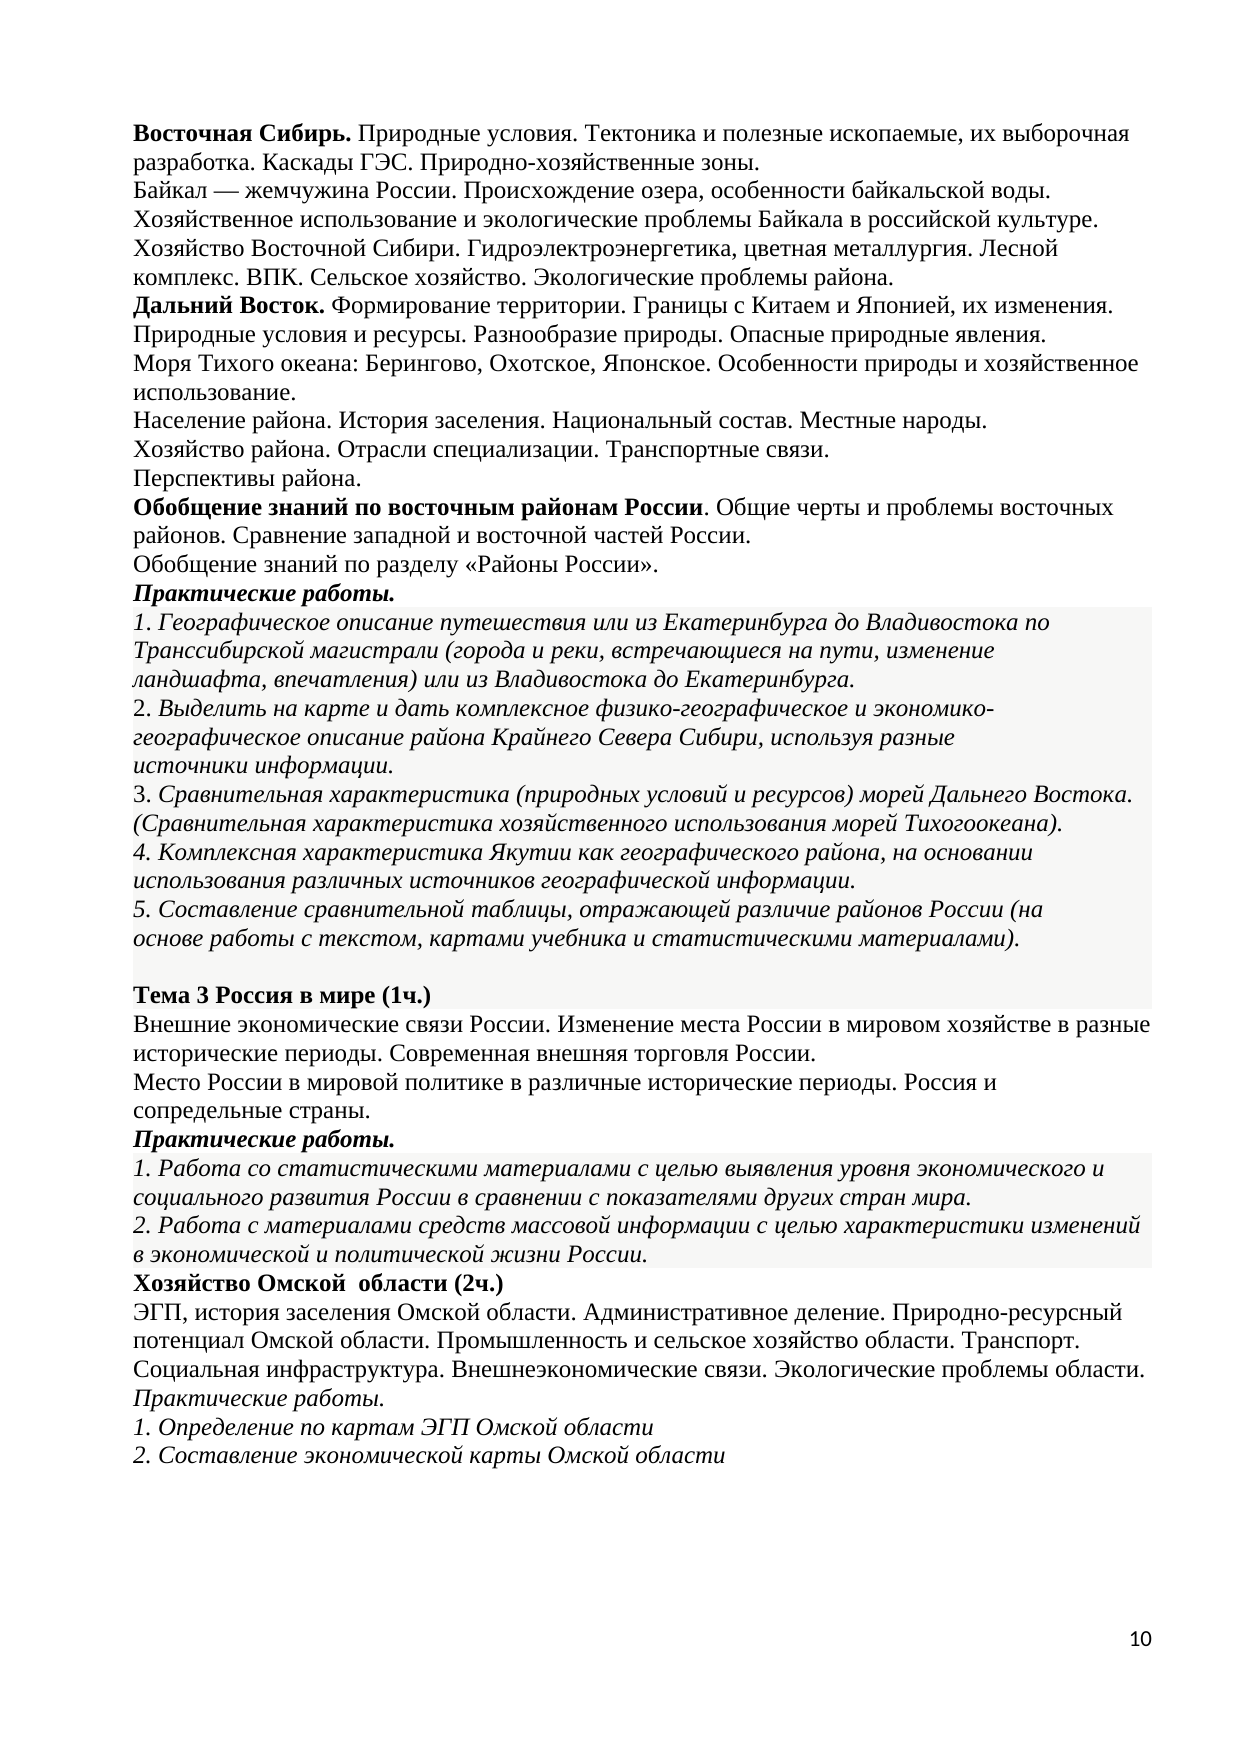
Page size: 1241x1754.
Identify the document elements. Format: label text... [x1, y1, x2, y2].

text Место России в мировой политике в различные исторические периоды. Россия и сопредельные страны. [133, 1067, 1152, 1124]
text 1. Работа со статистическими материалами с целью выявления уровня экономического и социального развития России в сравнении с показателями других стран мира. [133, 1153, 1152, 1211]
text 2. Работа с материалами средств массовой информации с целью характеристики изменений в экономической и политической жизни России. [133, 1211, 1152, 1268]
text 3. Сравнительная характеристика (природных условий и ресурсов) морей Дальнего Востока. [133, 779, 1152, 808]
text Перспективы района. [133, 463, 1152, 492]
text 1. Географическое описание путешествия или из Екатеринбурга до Владивостока по Транссибирской магистрали (города и реки, встречающиеся на пути, изменение ландшафта, впечатления) или из Владивостока до Екатеринбурга. [133, 607, 1152, 693]
text (Сравнительная характеристика хозяйственного использования морей Тихогоокеана). [133, 808, 1152, 837]
text Восточная Сибирь. Природные условия. Тектоника и полезные ископаемые, их выборочная разработка. Каскады ГЭС. Природно-хозяйственные зоны. [133, 118, 1152, 176]
text Тема 3 Россия в мире (1ч.) [133, 981, 1152, 1009]
text 2. Выделить на карте и дать комплексное физико-географическое и экономико-географическое описание района Крайнего Севера Сибири, используя разные источники информации. [133, 693, 1152, 779]
text Хозяйство Восточной Сибири. Гидроэлектроэнергетика, цветная металлургия. Лесной комплекс. ВПК. Сельское хозяйство. Экологические проблемы района. [133, 233, 1152, 291]
text Практические работы. [133, 1124, 1152, 1153]
text 5. Составление сравнительной таблицы, отражающей различие районов России (на основе работы с текстом, картами учебника и статистическими материалами). [133, 894, 1152, 952]
text 2. Составление экономической карты Омской области [133, 1441, 1152, 1469]
text Дальний Восток. Формирование территории. Границы с Китаем и Японией, их изменения. Природные условия и ресурсы. Разнообразие природы. Опасные природные явления. [133, 291, 1152, 348]
text ЭГП, история заселения Омской области. Административное деление. Природно-ресурсный потенциал Омской области. Промышленность и сельское хозяйство области. Транспорт. Социальная инфраструктура. Внешнеэкономические связи. Экологические проблемы области. [133, 1297, 1152, 1383]
text Практические работы. [133, 578, 1152, 607]
text Население района. История заселения. Национальный состав. Местные народы. [133, 406, 1152, 434]
text 1. Определение по картам ЭГП Омской области [133, 1412, 1152, 1441]
text Моря Тихого океана: Берингово, Охотское, Японское. Особенности природы и хозяйственное использование. [133, 348, 1152, 406]
text Обобщение знаний по разделу «Районы России». [133, 549, 1152, 578]
text Практические работы. [133, 1383, 1152, 1412]
text Внешние экономические связи России. Изменение места России в мировом хозяйстве в разные исторические периоды. Современная внешняя торговля России. [133, 1009, 1152, 1067]
text Хозяйство района. Отрасли специализации. Транспортные связи. [133, 434, 1152, 463]
text Обобщение знаний по восточным районам России. Общие черты и проблемы восточных районов. Сравнение западной и восточной частей России. [133, 492, 1152, 549]
text Байкал — жемчужина России. Происхождение озера, особенности байкальской воды. Хозяйственное использование и экологические проблемы Байкала в российской культуре. [133, 176, 1152, 233]
text Хозяйство Омской области (2ч.) [133, 1268, 1152, 1297]
text 4. Комплексная характеристика Якутии как географического района, на основании использования различных источников географической информации. [133, 837, 1152, 894]
